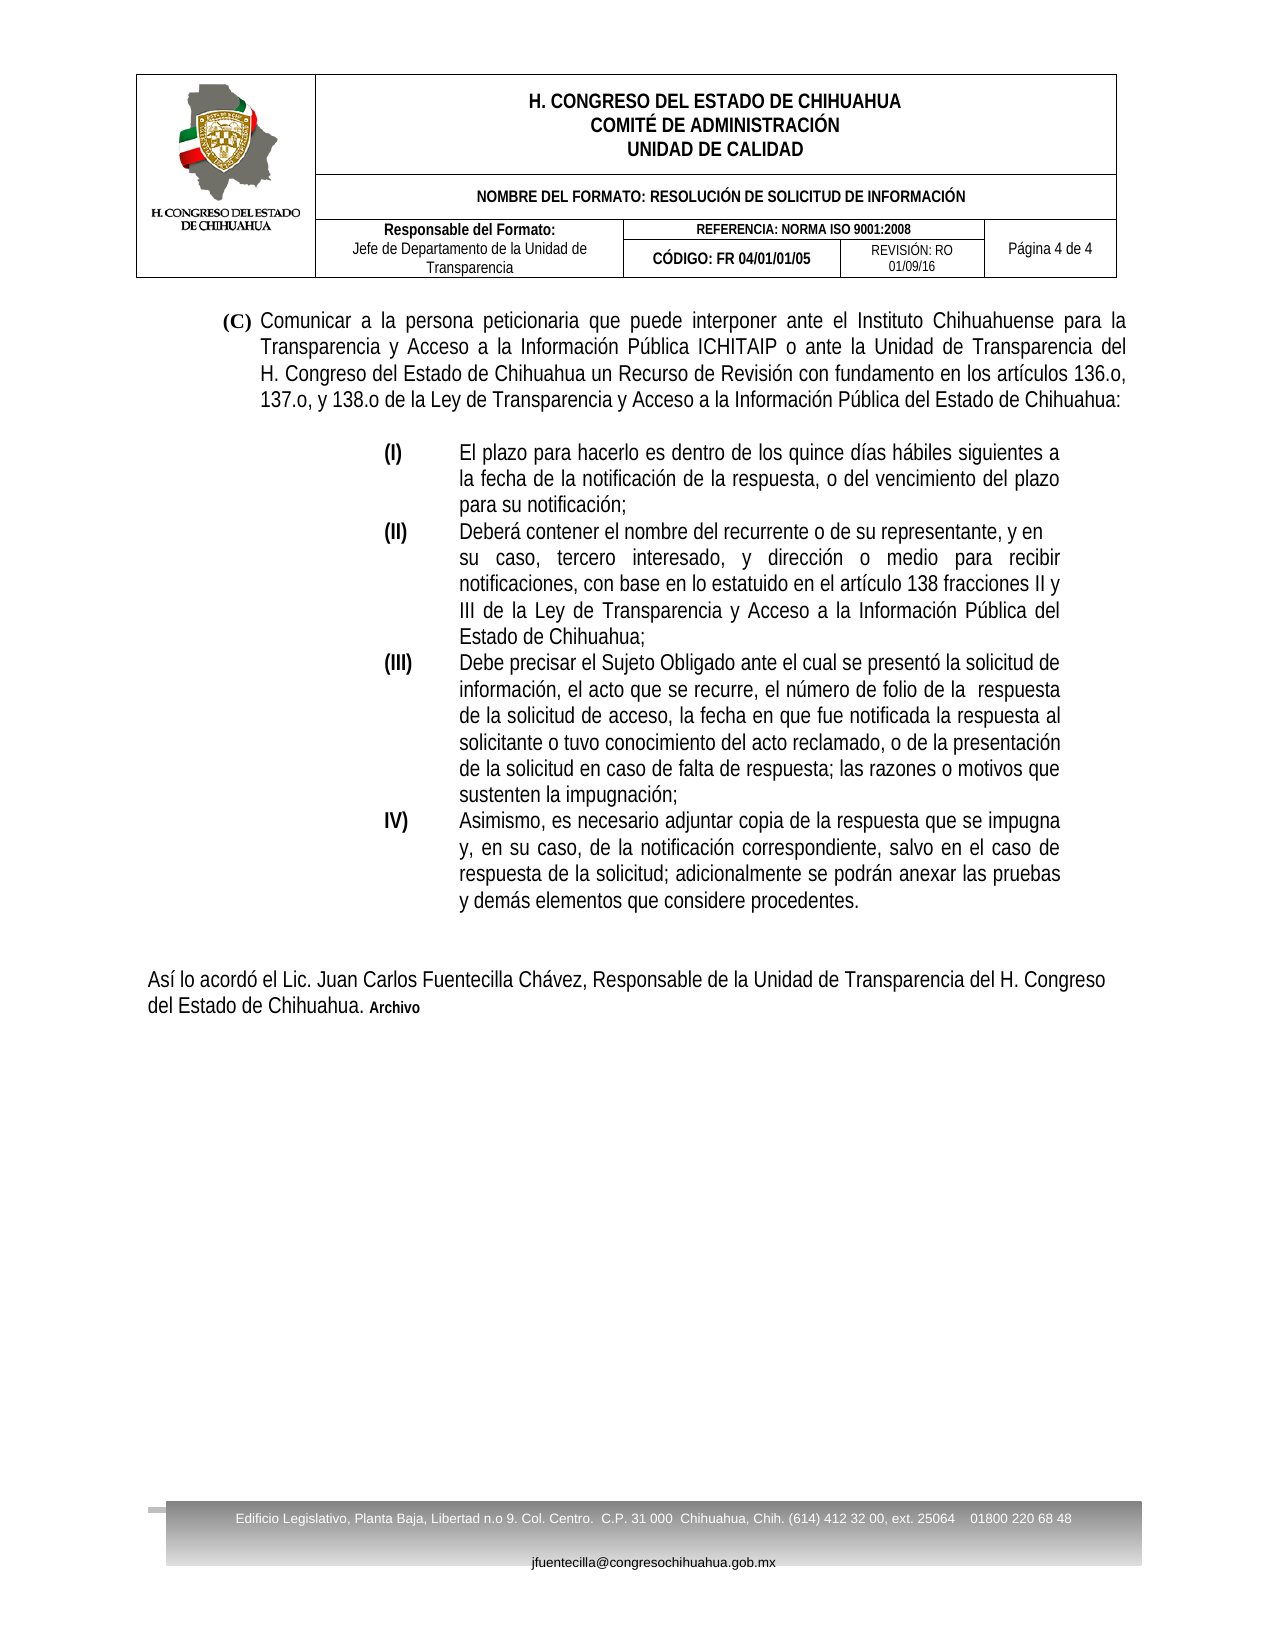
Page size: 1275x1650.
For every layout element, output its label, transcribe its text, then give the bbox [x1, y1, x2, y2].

table_cell Asimismo, es necesario adjuntar copia de la respuesta que se impugna y, en su caso, de la notificación correspondiente, salvo en el caso de respuesta de la solicitud; adicionalmente se podrán anexar las pruebas y demás elementos que considere procedentes. [448, 808, 1072, 966]
table_cell Deberá contener el nombre del recurrente o de su representante, y en su caso, tercero interesado, y dirección o medio para recibir notificaciones, con base en lo estatuido en el artículo 138 fracciones II y III de la Ley de Transparencia y Acceso a la Información Pública del Estado de Chihuahua; [448, 518, 1072, 649]
list Comunicar a la persona peticionaria que puede interponer ante el Instituto Chihuahuense para la Transparencia y Acceso a la Información Pública ICHITAIP o ante la Unidad de Transparencia del H. Congreso del Estado de Chihuahua un Recurso de Revisión con fundamento en los artículos 136.o, 137.o, y 138.o de la Ley de Transparencia y Acceso a la Información Pública del Estado de Chihuahua: [223, 307, 1127, 412]
table_header (I) [373, 439, 448, 518]
text Así lo acordó el Lic. Juan Carlos Fuentecilla Chávez, Responsable de la Unidad de Transparencia del H. Congreso del Estado de Chihuahua. Archivo [148, 966, 1127, 1018]
table_cell (II) [373, 518, 448, 649]
picture [142, 75, 310, 242]
table_cell (III) [373, 649, 448, 807]
table_cell Debe precisar el Sujeto Obligado ante el cual se presentó la solicitud de información, el acto que se recurre, el número de folio de la respuesta de la solicitud de acceso, la fecha en que fue notificada la respuesta al solicitante o tuvo conocimiento del acto reclamado, o de la presentación de la solicitud en caso de falta de respuesta; las razones o motivos que sustenten la impugnación; [448, 649, 1072, 807]
table_header El plazo para hacerlo es dentro de los quince días hábiles siguientes a la fecha de la notificación de la respuesta, o del vencimiento del plazo para su notificación; [448, 439, 1072, 518]
table_cell IV) [373, 808, 448, 966]
